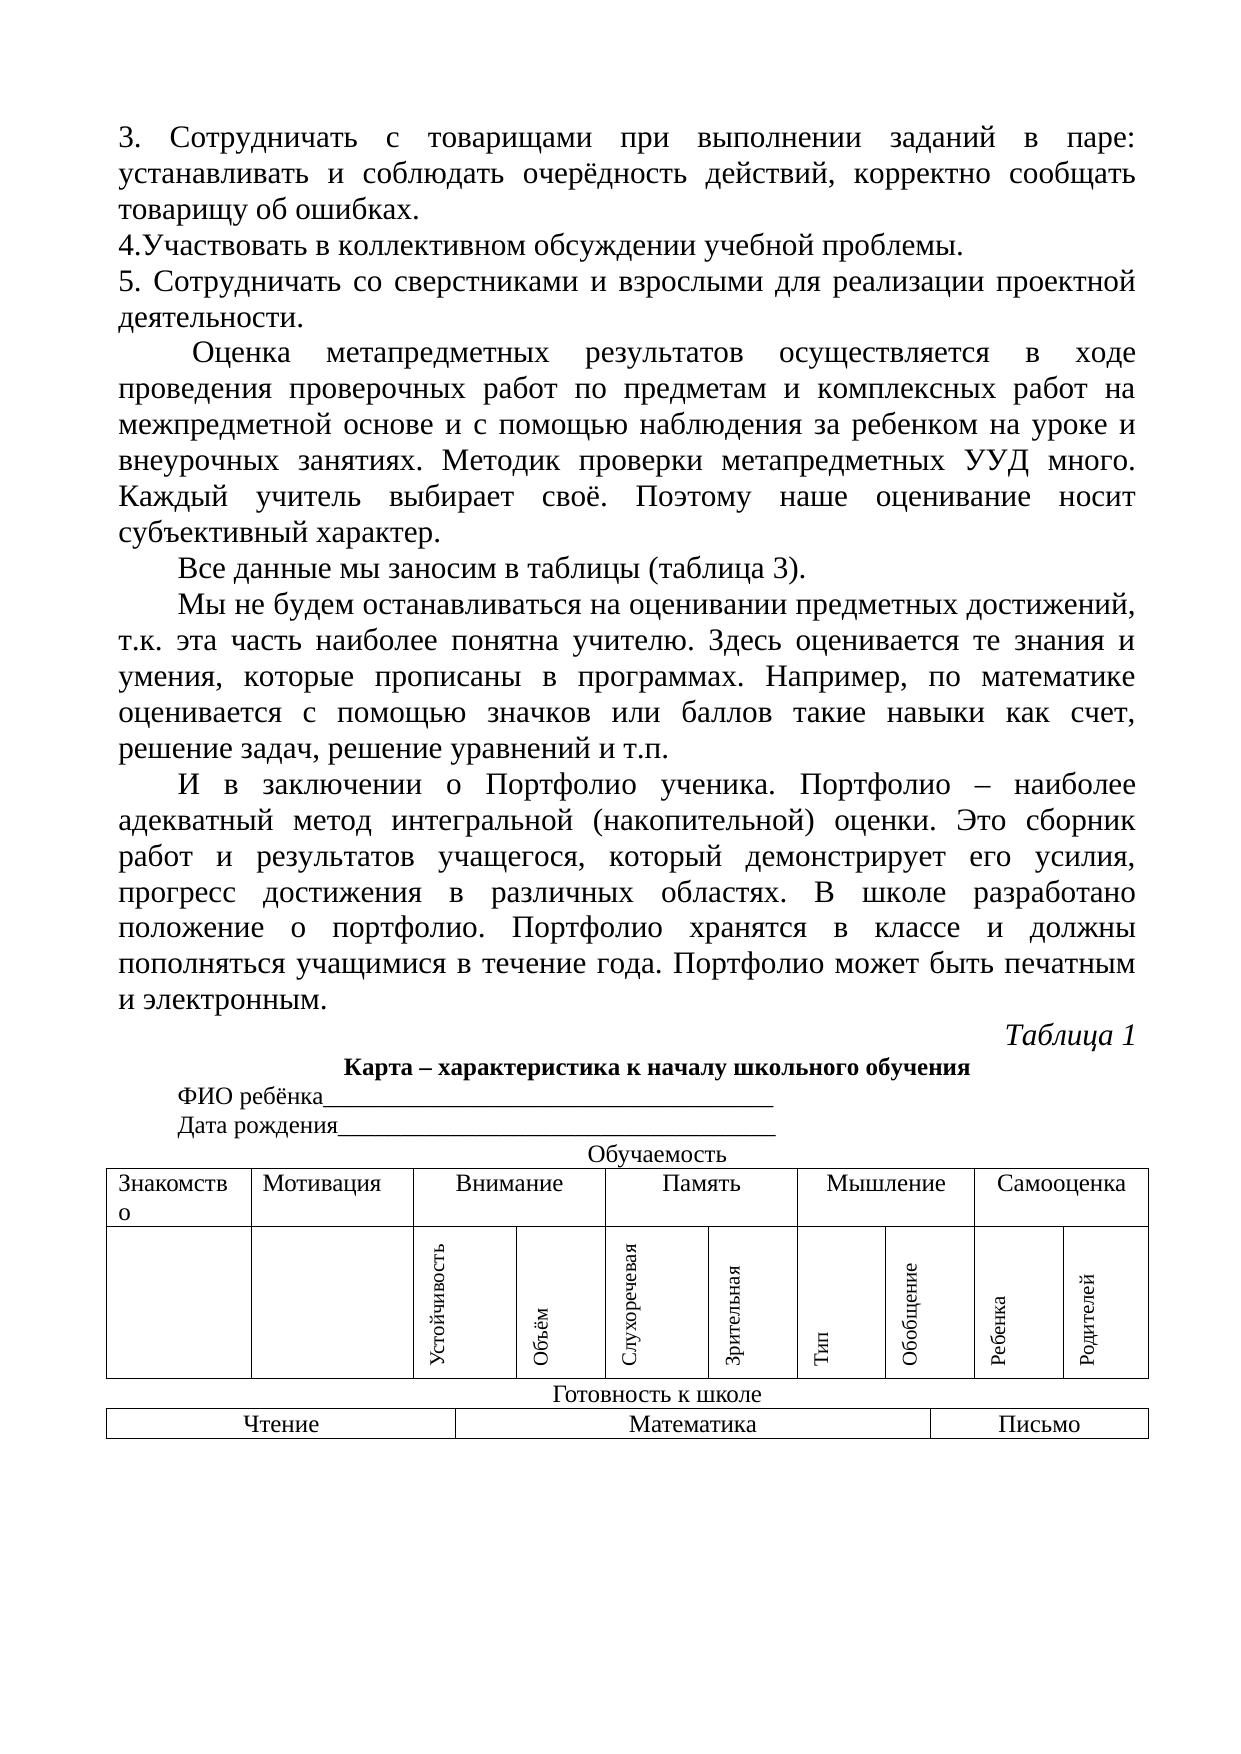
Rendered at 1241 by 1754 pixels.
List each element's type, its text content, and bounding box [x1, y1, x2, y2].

table_cell Устойчивость [414, 1227, 516, 1378]
table_cell [107, 1227, 251, 1378]
table_header Мотивация [252, 1169, 413, 1226]
text Мы не будем останавливаться на оценивании предметных достижений, т.к. эта часть наиболее понятна учителю. Здесь оценивается те знания и умения, которые прописаны в программах. Например, по математике оценивается с помощью значков или баллов такие навыки как счет, решение задач, решение уравнений и т.п. [118, 585, 1137, 765]
table_cell Обобщение [886, 1227, 974, 1378]
text ФИО ребёнка____________________________________ [118, 1081, 1137, 1110]
table_header Знакомство [107, 1169, 251, 1226]
text 3. Сотрудничать с товарищами при выполнении заданий в паре: устанавливать и соблюдать очерёдность действий, корректно сообщать товарищу об ошибках. [118, 118, 1137, 226]
table_header Память [606, 1169, 797, 1226]
table_cell Слухоречевая [606, 1227, 708, 1378]
table_cell Объём [517, 1227, 605, 1378]
text Таблица 1 [118, 1017, 1137, 1052]
text Готовность к школе [118, 1379, 1137, 1408]
text Все данные мы заносим в таблицы (таблица 3). [118, 549, 1137, 585]
table_header Внимание [414, 1169, 605, 1226]
table_cell Тип [798, 1227, 885, 1378]
table_cell Зрительная [709, 1227, 797, 1378]
table_header Чтение [107, 1409, 455, 1438]
text 4.Участвовать в коллективном обсуждении учебной проблемы. [118, 226, 1137, 262]
table_cell [252, 1227, 413, 1378]
table_header Письмо [931, 1409, 1148, 1438]
table_header Математика [456, 1409, 930, 1438]
table_cell Ребенка [975, 1227, 1063, 1378]
table_cell Родителей [1064, 1227, 1148, 1378]
text Карта – характеристика к началу школьного обучения [118, 1052, 1137, 1081]
table_header Самооценка [975, 1169, 1148, 1226]
table_header Мышление [798, 1169, 974, 1226]
text Оценка метапредметных результатов осуществляется в ходе проведения проверочных работ по предметам и комплексных работ на межпредметной основе и с помощью наблюдения за ребенком на уроке и внеурочных занятиях. Методик проверки метапредметных УУД много. Каждый учитель выбирает своё. Поэтому наше оценивание носит субъективный характер. [118, 334, 1137, 549]
text И в заключении о Портфолио ученика. Портфолио – наиболее адекватный метод интегральной (накопительной) оценки. Это сборник работ и результатов учащегося, который демонстрирует его усилия, прогресс достижения в различных областях. В школе разработано положение о портфолио. Портфолио хранятся в классе и должны пополняться учащимися в течение года. Портфолио может быть печатным и электронным. [118, 765, 1137, 1017]
text Обучаемость [118, 1139, 1137, 1167]
text Дата рождения___________________________________ [118, 1110, 1137, 1139]
text 5. Сотрудничать со сверстниками и взрослыми для реализации проектной деятельности. [118, 262, 1137, 334]
